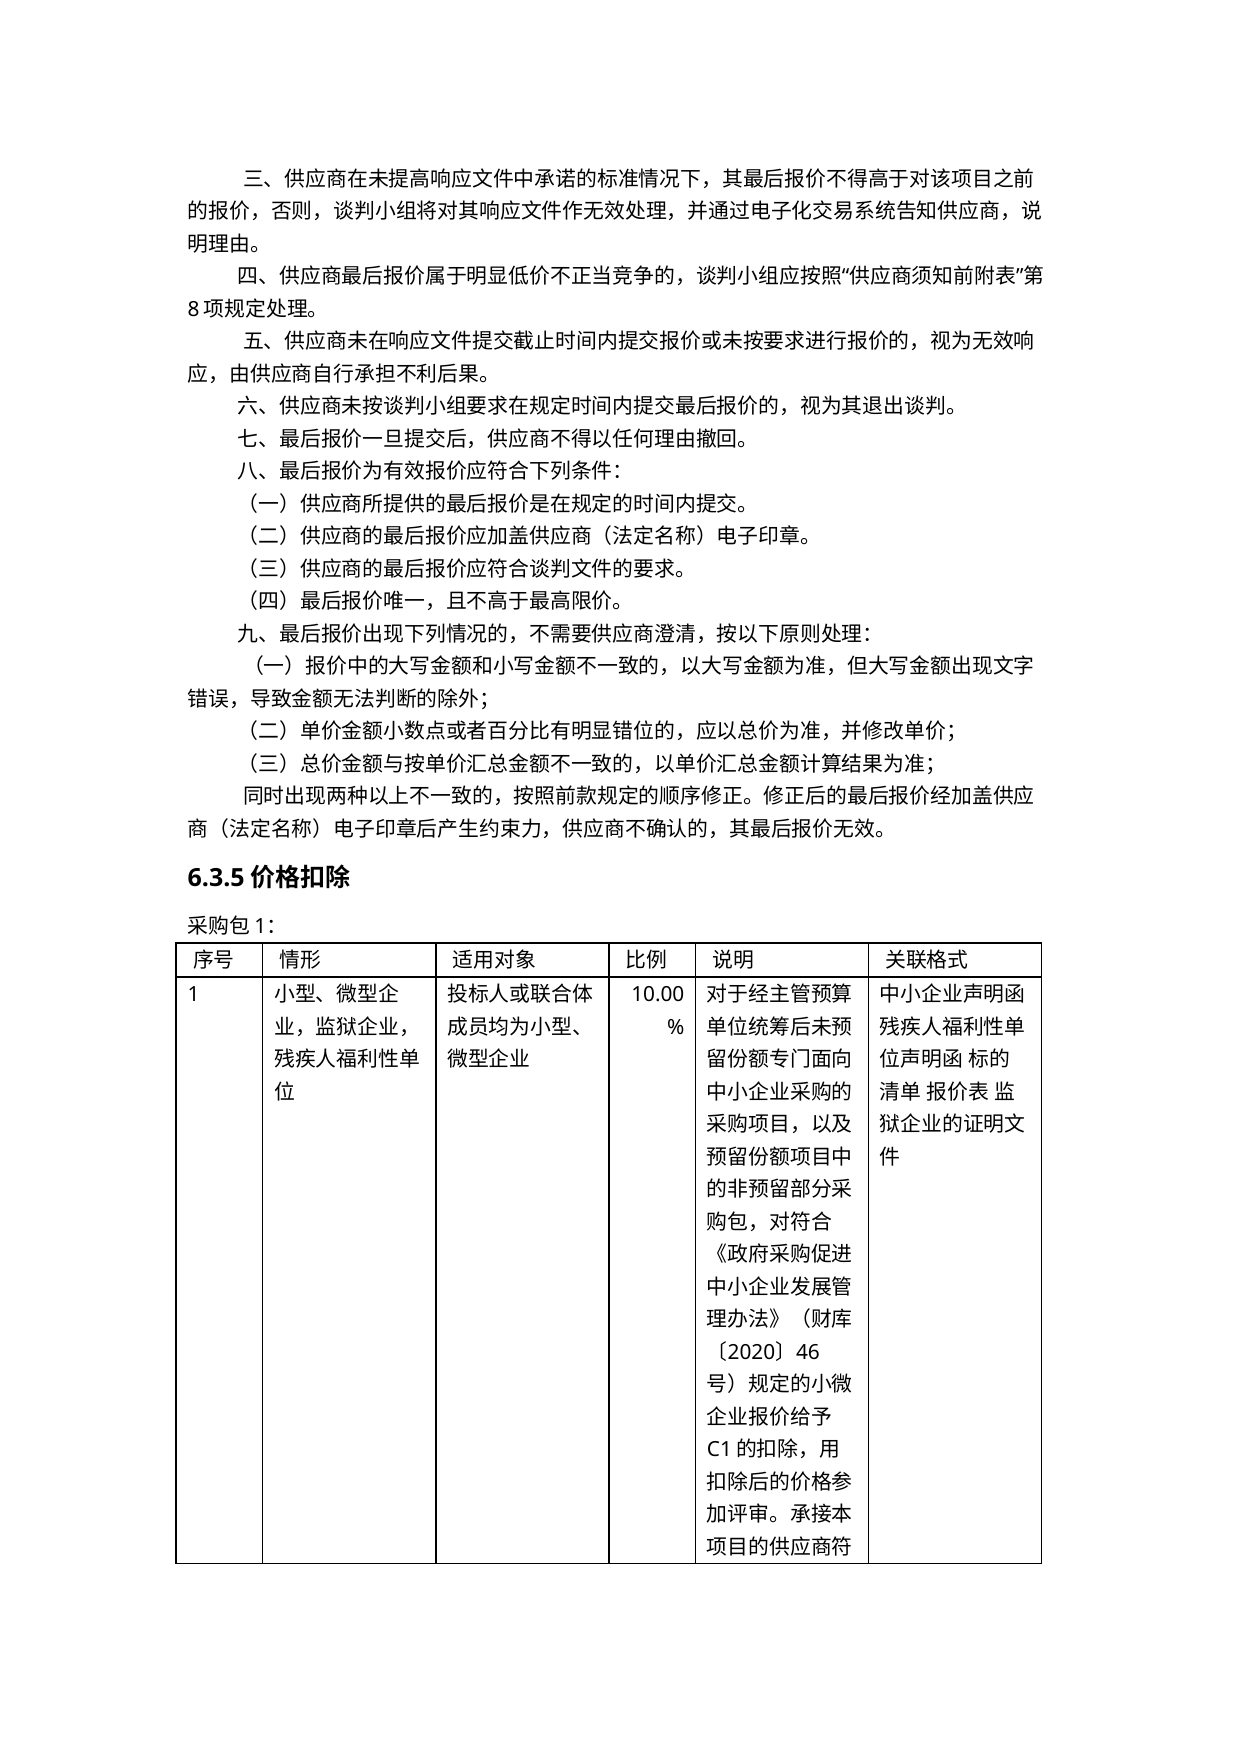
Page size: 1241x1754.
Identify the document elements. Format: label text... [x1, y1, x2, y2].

table_cell 投标人或联合体成员均为小型、微型企业 [437, 978, 608, 1563]
text （二）供应商的最后报价应加盖供应商（法定名称）电子印章。 [187, 519, 1053, 552]
text 四、供应商最后报价属于明显低价不正当竞争的，谈判小组应按照“供应商须知前附表”第8项规定处理。 [187, 259, 1053, 324]
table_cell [263, 978, 435, 1563]
table_header 情形 [263, 944, 435, 976]
text 五、供应商未在响应文件提交截止时间内提交报价或未按要求进行报价的，视为无效响应，由供应商自行承担不利后果。 [187, 324, 1053, 389]
text （四）最后报价唯一，且不高于最高限价。 [187, 584, 1053, 617]
text 采购包1： [187, 909, 1053, 942]
text 九、最后报价出现下列情况的，不需要供应商澄清，按以下原则处理： [187, 617, 1053, 649]
text 三、供应商在未提高响应文件中承诺的标准情况下，其最后报价不得高于对该项目之前的报价，否则，谈判小组将对其响应文件作无效处理，并通过电子化交易系统告知供应商，说明理由。 [187, 162, 1053, 259]
table_header 关联格式 [869, 944, 1041, 976]
text （三）供应商的最后报价应符合谈判文件的要求。 [187, 552, 1053, 584]
text （三）总价金额与按单价汇总金额不一致的，以单价汇总金额计算结果为准； [187, 747, 1053, 779]
text 6.3.5价格扣除 [187, 844, 1053, 909]
table_cell 1 [177, 978, 262, 1563]
text 八、最后报价为有效报价应符合下列条件： [187, 454, 1053, 487]
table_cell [696, 978, 868, 1563]
text 同时出现两种以上不一致的，按照前款规定的顺序修正。修正后的最后报价经加盖供应商（法定名称）电子印章后产生约束力，供应商不确认的，其最后报价无效。 [187, 779, 1053, 844]
table_header 说明 [696, 944, 868, 976]
table_header 适用对象 [437, 944, 608, 976]
table_header 比例 [610, 944, 695, 976]
table_header 序号 [177, 944, 262, 976]
text （一）供应商所提供的最后报价是在规定的时间内提交。 [187, 487, 1053, 519]
text （二）单价金额小数点或者百分比有明显错位的，应以总价为准，并修改单价； [187, 714, 1053, 747]
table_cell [869, 978, 1041, 1563]
table_cell 10.00% [610, 978, 695, 1563]
text 六、供应商未按谈判小组要求在规定时间内提交最后报价的，视为其退出谈判。 [187, 389, 1053, 422]
text （一）报价中的大写金额和小写金额不一致的，以大写金额为准，但大写金额出现文字错误，导致金额无法判断的除外； [187, 649, 1053, 714]
text 七、最后报价一旦提交后，供应商不得以任何理由撤回。 [187, 422, 1053, 454]
